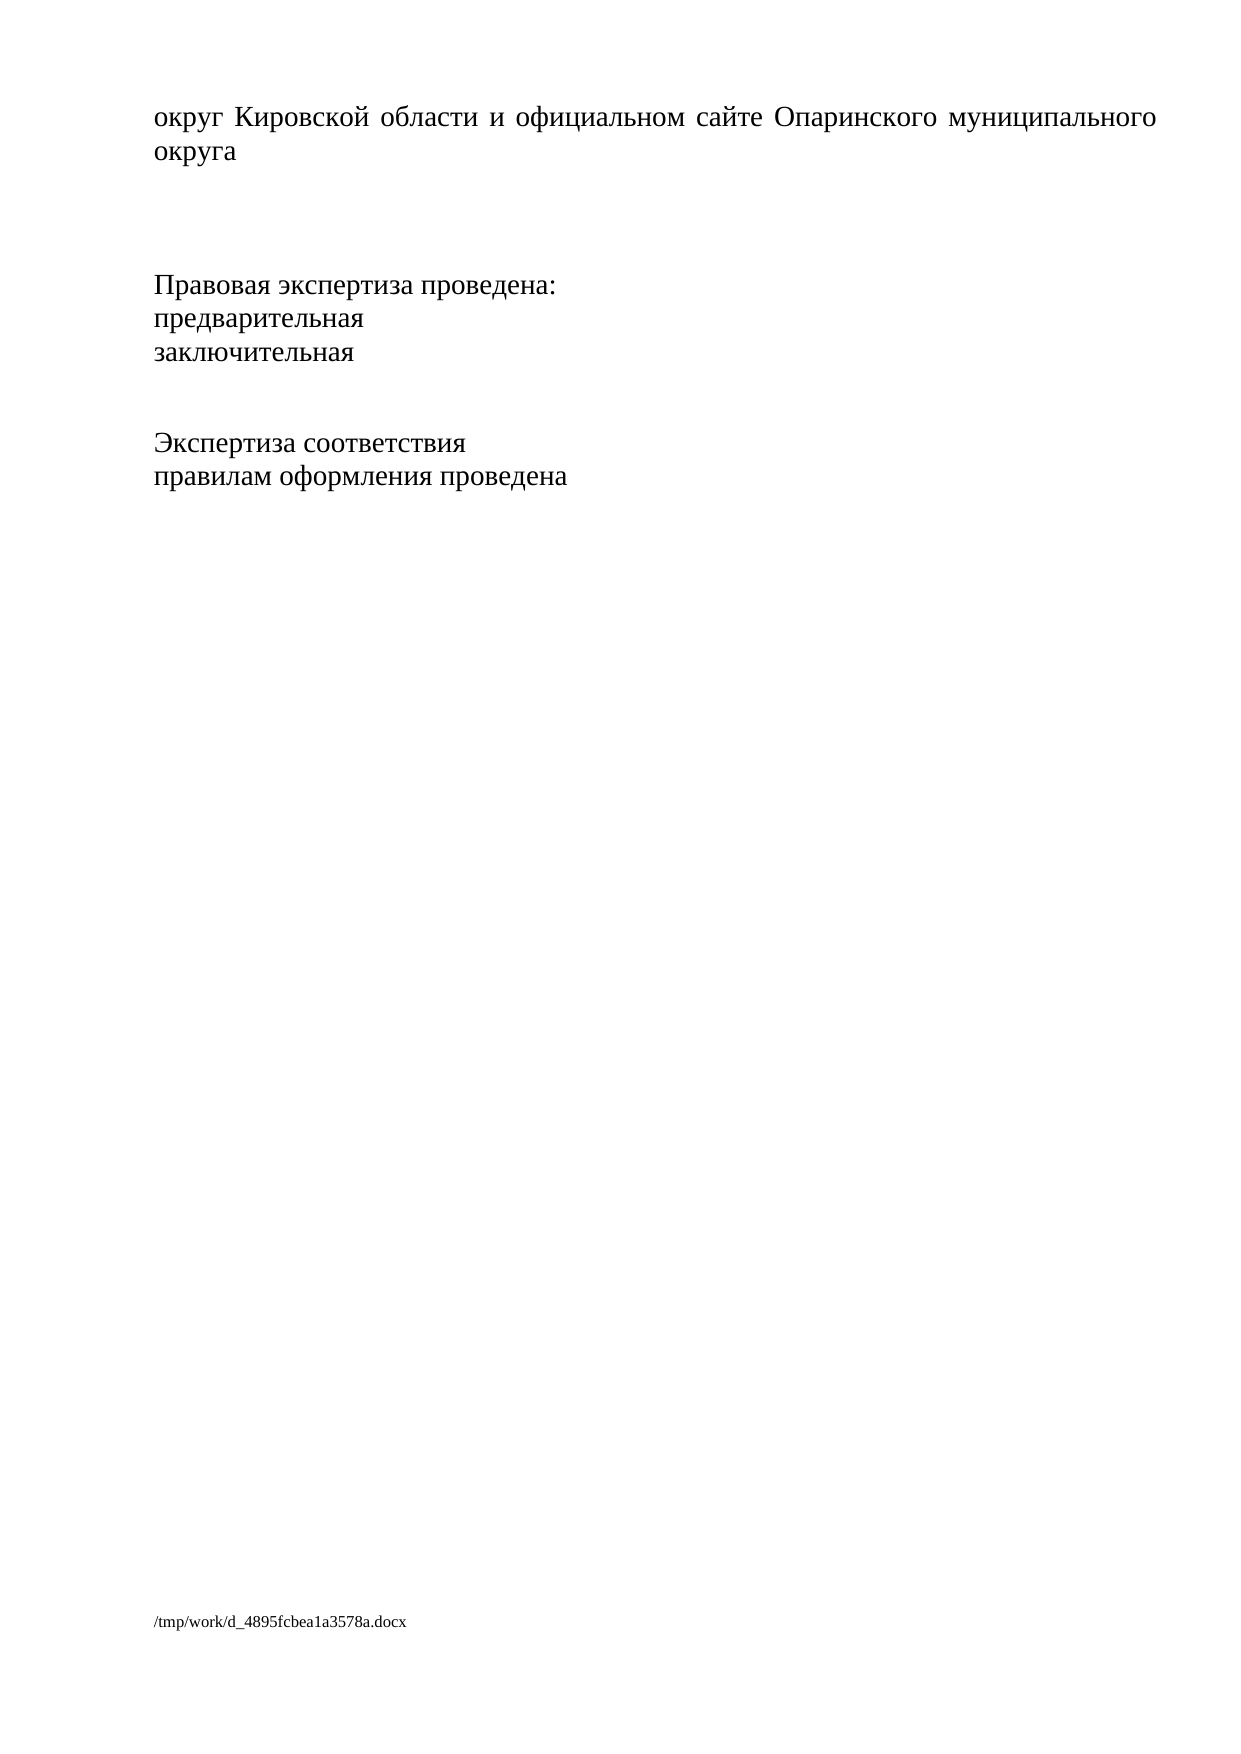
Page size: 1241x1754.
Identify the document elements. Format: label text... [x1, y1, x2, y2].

text заключительная [153, 334, 1157, 367]
text Экспертиза соответствия [153, 425, 1157, 458]
text предварительная [153, 300, 1157, 334]
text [153, 99, 1157, 166]
text Правовая экспертиза проведена: [153, 267, 1157, 300]
text правилам оформления проведена [153, 458, 1157, 492]
